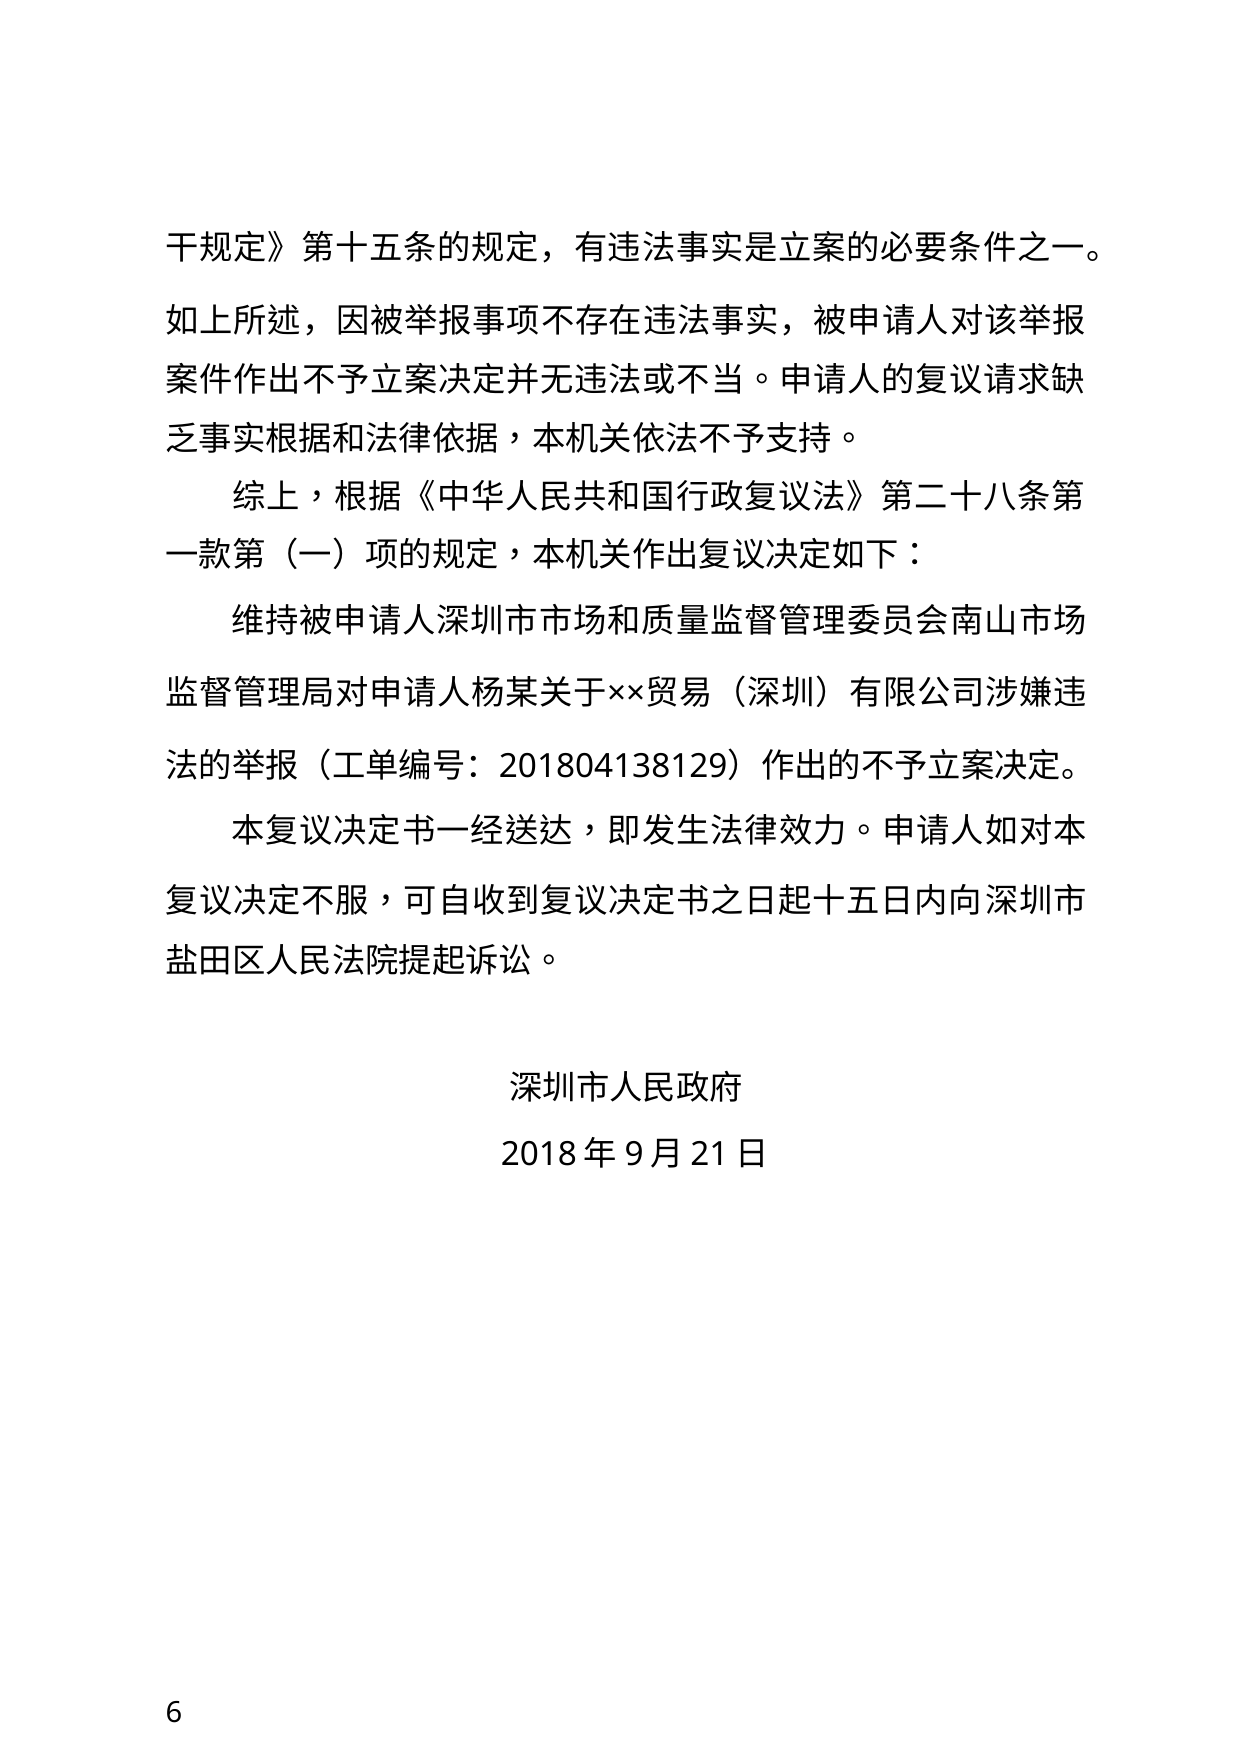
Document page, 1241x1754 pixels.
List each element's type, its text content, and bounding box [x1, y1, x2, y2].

text 2018年 9月21日 [165, 1130, 1087, 1175]
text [165, 221, 1087, 458]
text 本复议决定书一经送达，即发生法律效力。申请人如对本复议决定不服，可自收到复议决定书之日起十五日内向深圳市盐田区人民法院提起诉讼。 [165, 811, 1087, 981]
text 综上，根据《中华人民共和国行政复议法》第二十八条第一款第（一）项的规定，本机关作出复议决定如下： [165, 477, 1087, 574]
text 深圳市人民政府 [165, 1068, 1087, 1107]
text 维持被申请人深圳市市场和质量监督管理委员会南山市场监督管理局对申请人杨某关于××贸易（深圳）有限公司涉嫌违法的举报（工单编号：201804138129）作出的不予立案决定。 [165, 594, 1087, 787]
